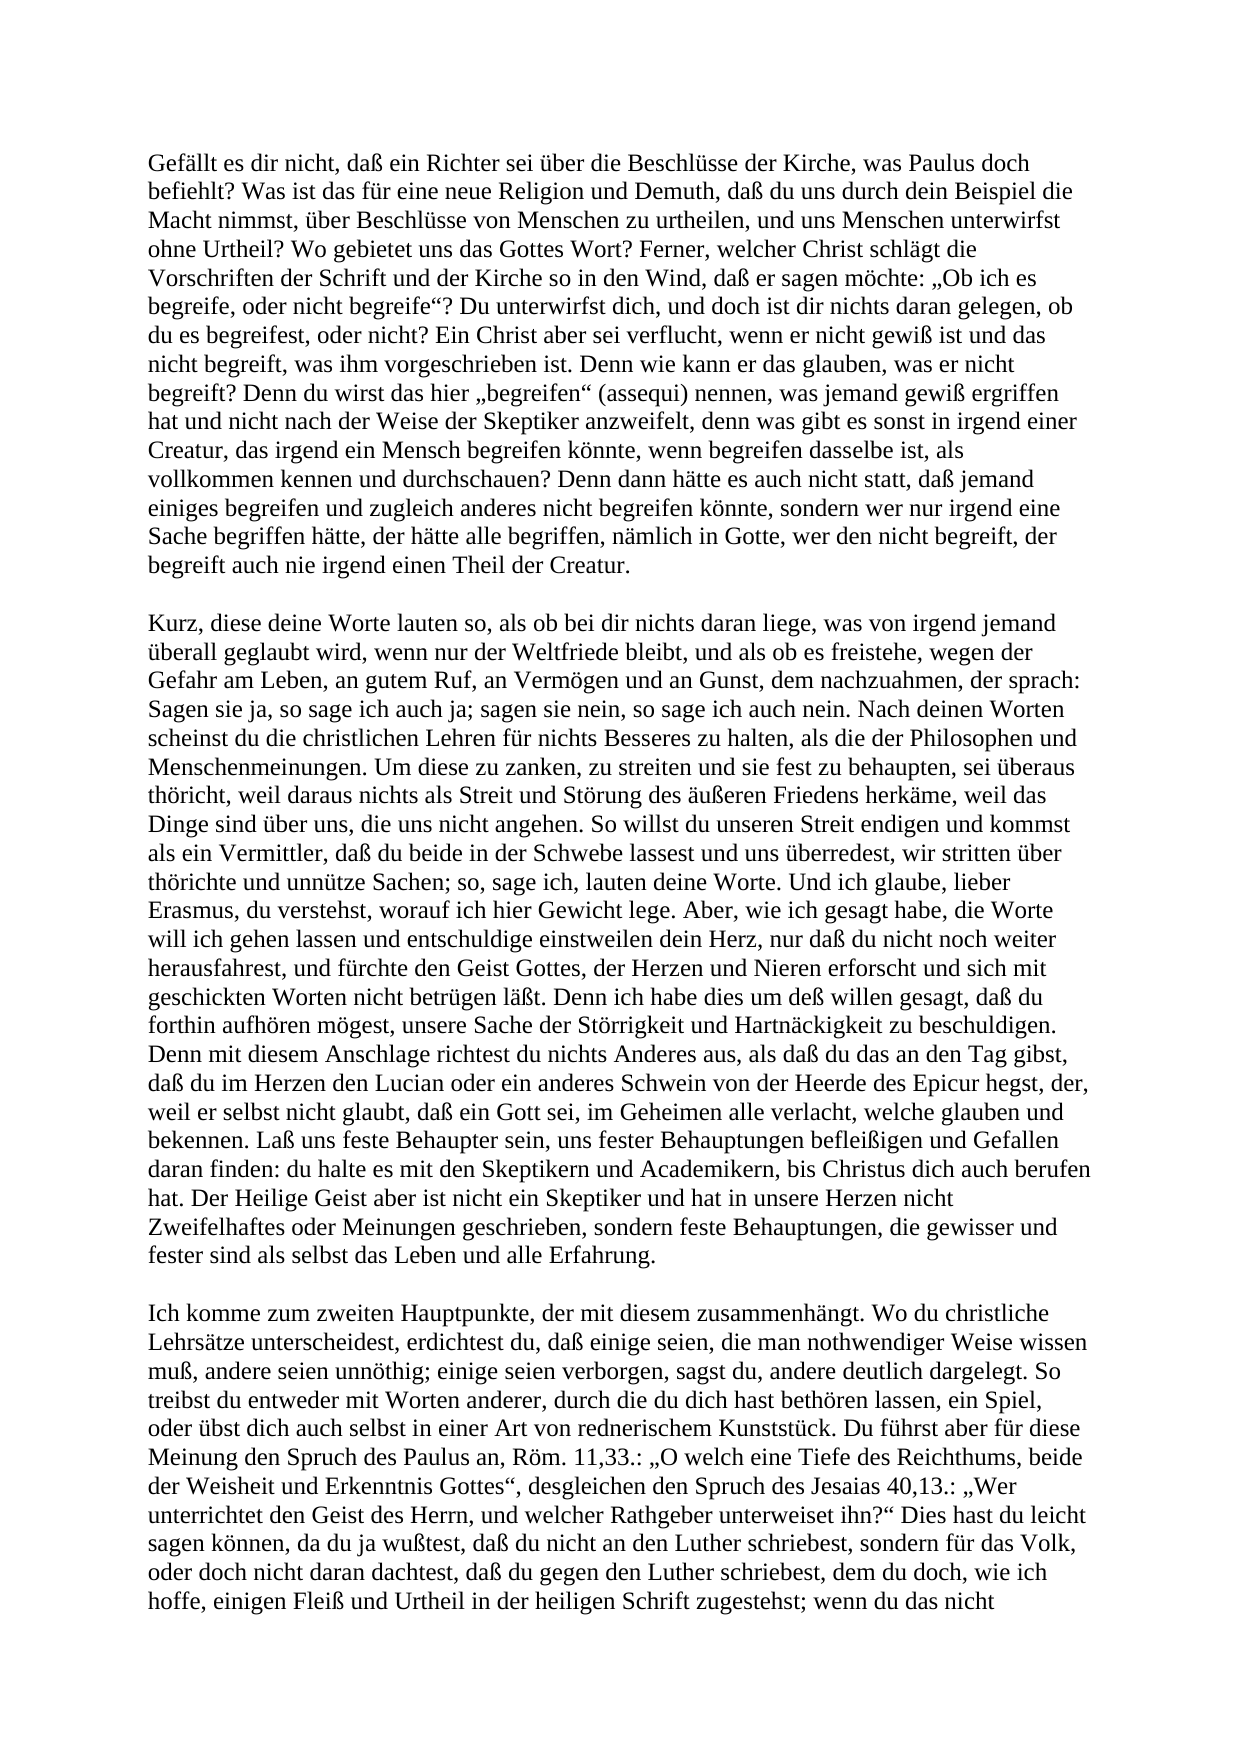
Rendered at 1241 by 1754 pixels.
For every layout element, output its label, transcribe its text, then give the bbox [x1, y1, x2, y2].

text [148, 148, 1093, 579]
text Kurz, diese deine Worte lauten so, als ob bei dir nichts daran liege, was von irgend jemand überall geglaubt wird, wenn nur der Weltfriede bleibt, und als ob es freistehe, wegen der Gefahr am Leben, an gutem Ruf, an Vermögen und an Gunst, dem nachzuahmen, der sprach: Sagen sie ja, so sage ich auch ja; sagen sie nein, so sage ich auch nein. Nach deinen Worten scheinst du die christlichen Lehren für nichts Besseres zu halten, als die der Philosophen und Menschenmeinungen. Um diese zu zanken, zu streiten und sie fest zu behaupten, sei überaus thöricht, weil daraus nichts als Streit und Störung des äußeren Friedens herkäme, weil das Dinge sind über uns, die uns nicht angehen. So willst du unseren Streit endigen und kommst als ein Vermittler, daß du beide in der Schwebe lassest und uns überredest, wir stritten über thörichte und unnütze Sachen; so, sage ich, lauten deine Worte. Und ich glaube, lieber Erasmus, du verstehst, worauf ich hier Gewicht lege. Aber, wie ich gesagt habe, die Worte will ich gehen lassen und entschuldige einstweilen dein Herz, nur daß du nicht noch weiter herausfahrest, und fürchte den Geist Gottes, der Herzen und Nieren erforscht und sich mit geschickten Worten nicht betrügen läßt. Denn ich habe dies um deß willen gesagt, daß du forthin aufhören mögest, unsere Sache der Störrigkeit und Hartnäckigkeit zu beschuldigen. Denn mit diesem Anschlage richtest du nichts Anderes aus, als daß du das an den Tag gibst, daß du im Herzen den Lucian oder ein anderes Schwein von der Heerde des Epicur hegst, der, weil er selbst nicht glaubt, daß ein Gott sei, im Geheimen alle verlacht, welche glauben und bekennen. Laß uns feste Behaupter sein, uns fester Behauptungen befleißigen und Gefallen daran finden: du halte es mit den Skeptikern und Academikern, bis Christus dich auch berufen hat. Der Heilige Geist aber ist nicht ein Skeptiker und hat in unsere Herzen nicht Zweifelhaftes oder Meinungen geschrieben, sondern feste Behauptungen, die gewisser und fester sind als selbst das Leben und alle Erfahrung. [148, 608, 1093, 1269]
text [148, 1298, 1093, 1615]
